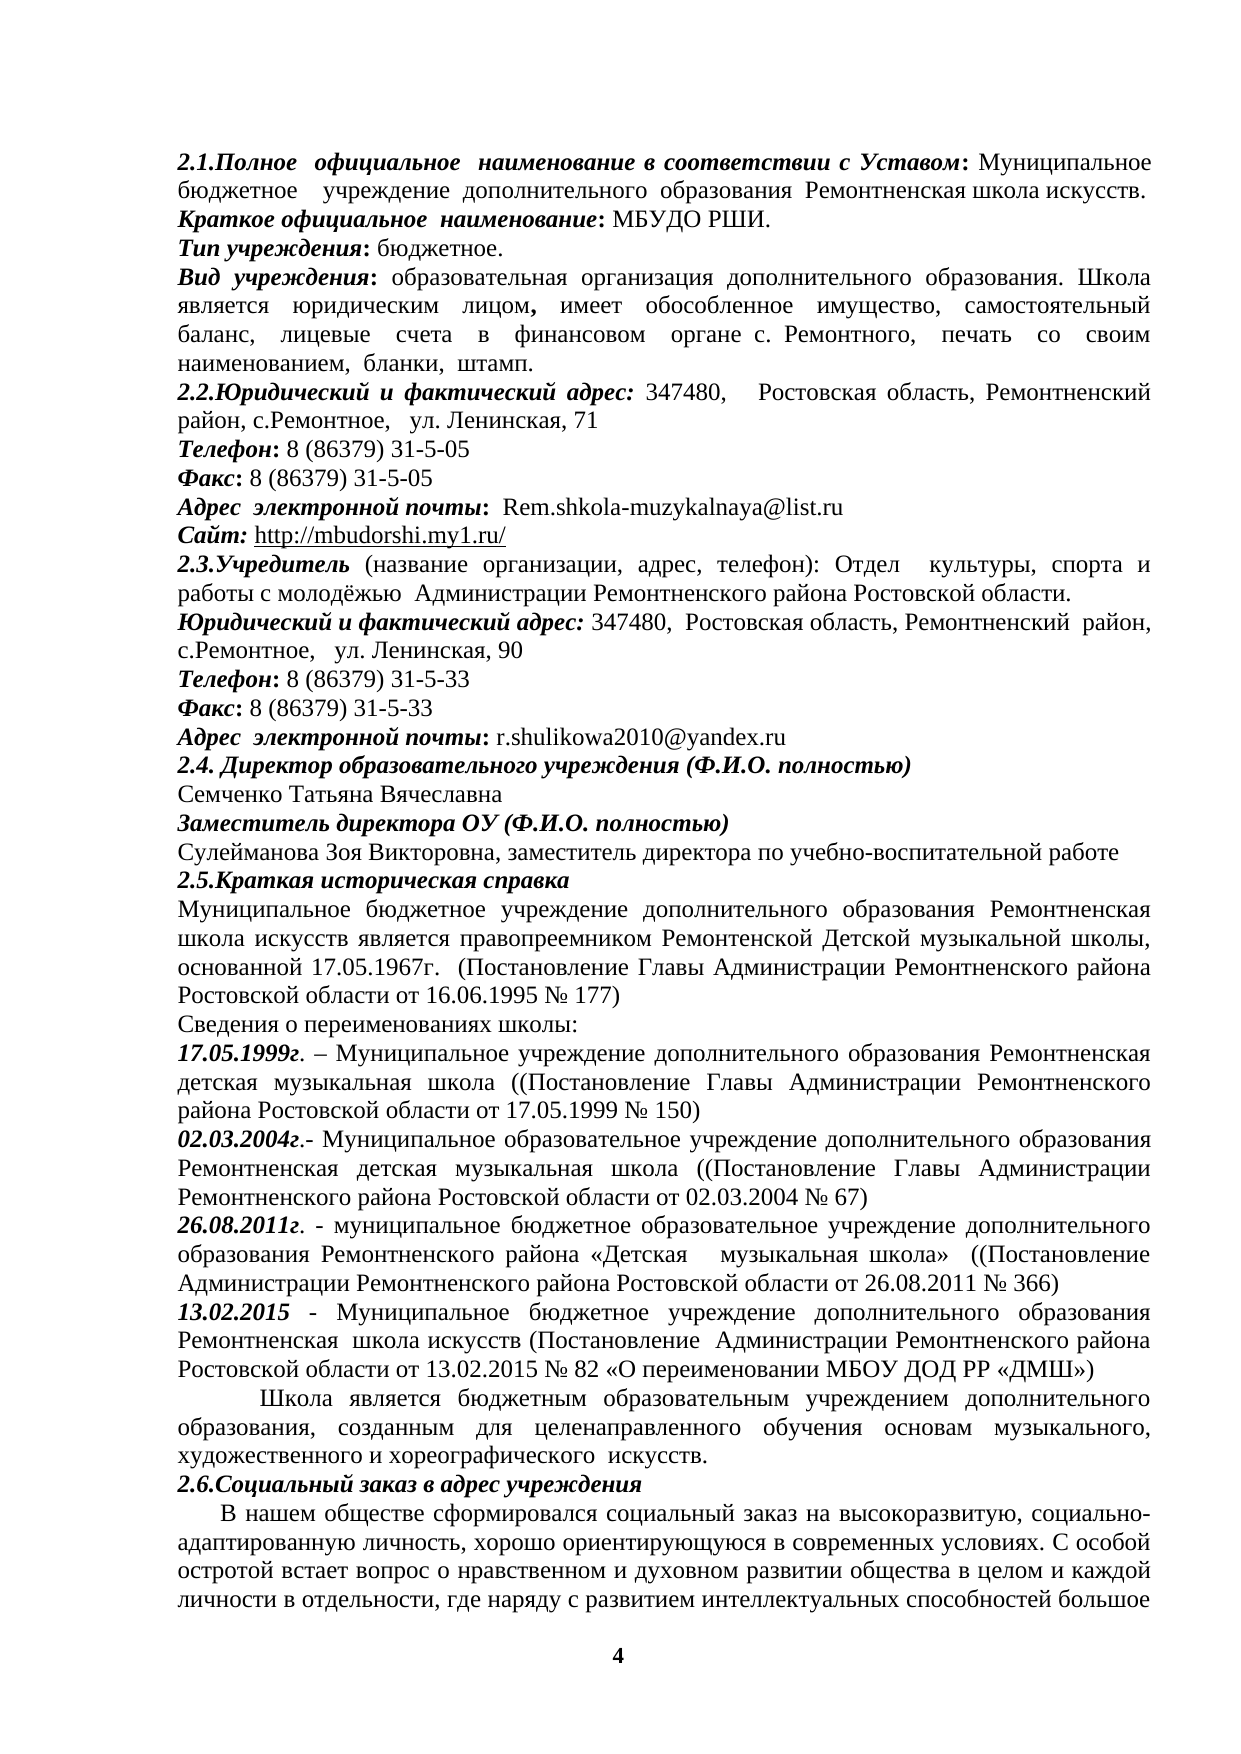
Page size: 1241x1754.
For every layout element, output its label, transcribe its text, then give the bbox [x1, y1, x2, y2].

text 2.2.Юридический и фактический адрес: 347480, Ростовская область, Ремонтненский район, с.Ремонтное, ул. Ленинская, 71 [177, 377, 1152, 434]
text Сайт: http://mbudorshi.my1.ru/ [177, 521, 1152, 549]
text 26.08.2011г. - муниципальное бюджетное образовательное учреждение дополнительного образования Ремонтненского района «Детская музыкальная школа» ((Постановление Администрации Ремонтненского района Ростовской области от 26.08.2011 № 366) [177, 1211, 1152, 1297]
text Вид учреждения: образовательная организация дополнительного образования. Школа является юридическим лицом, имеет обособленное имущество, самостоятельный баланс, лицевые счета в финансовом органе с. Ремонтного, печать со своим наименованием, бланки, штамп. [177, 262, 1152, 377]
text 2.1.Полное официальное наименование в соответствии с Уставом: Муниципальное бюджетное учреждение дополнительного образования Ремонтненская школа искусств. [177, 147, 1152, 204]
text Краткое официальное наименование: МБУДО РШИ. [177, 204, 1152, 233]
text 02.03.2004г.- Муниципальное образовательное учреждение дополнительного образования Ремонтненская детская музыкальная школа ((Постановление Главы Администрации Ремонтненского района Ростовской области от 02.03.2004 № 67) [177, 1124, 1152, 1211]
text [177, 1498, 1152, 1613]
text Школа является бюджетным образовательным учреждением дополнительного образования, созданным для целенаправленного обучения основам музыкального, художественного и хореографического искусств. [177, 1383, 1152, 1469]
text Факс: 8 (86379) 31-5-05 [177, 463, 1152, 492]
text Семченко Татьяна Вячеславна [177, 779, 1152, 808]
text Сулейманова Зоя Викторовна, заместитель директора по учебно-воспитательной работе [177, 837, 1152, 866]
text 2.3.Учредитель (название организации, адрес, телефон): Отдел культуры, спорта и работы с молодёжью Администрации Ремонтненского района Ростовской области. [177, 549, 1152, 607]
text Муниципальное бюджетное учреждение дополнительного образования Ремонтненская школа искусств является правопреемником Ремонтенской Детской музыкальной школы, основанной 17.05.1967г. (Постановление Главы Администрации Ремонтненского района Ростовской области от 16.06.1995 № 177) [177, 894, 1152, 1009]
text 2.5.Краткая историческая справка [177, 866, 1152, 894]
text Сведения о переименованиях школы: [177, 1009, 1152, 1038]
text 2.6.Социальный заказ в адрес учреждения [177, 1469, 1152, 1498]
text Телефон: 8 (86379) 31-5-05 [177, 434, 1152, 463]
text Адрес электронной почты: r.shulikowa2010@yandex.ru [177, 722, 1152, 751]
text Тип учреждения: бюджетное. [177, 233, 1152, 262]
text Заместитель директора ОУ (Ф.И.О. полностью) [177, 808, 1152, 837]
text 2.4. Директор образовательного учреждения (Ф.И.О. полностью) [177, 751, 1152, 779]
text 13.02.2015 - Муниципальное бюджетное учреждение дополнительного образования Ремонтненская школа искусств (Постановление Администрации Ремонтненского района Ростовской области от 13.02.2015 № 82 «О переименовании МБОУ ДОД РР «ДМШ») [177, 1297, 1152, 1383]
text Факс: 8 (86379) 31-5-33 [177, 693, 1152, 722]
text Телефон: 8 (86379) 31-5-33 [177, 664, 1152, 693]
text Адрес электронной почты: Rem.shkola-muzykalnaya@list.ru [177, 492, 1152, 521]
text 17.05.1999г. – Муниципальное учреждение дополнительного образования Ремонтненская детская музыкальная школа ((Постановление Главы Администрации Ремонтненского района Ростовской области от 17.05.1999 № 150) [177, 1038, 1152, 1124]
text Юридический и фактический адрес: 347480, Ростовская область, Ремонтненский район, с.Ремонтное, ул. Ленинская, 90 [177, 607, 1152, 664]
